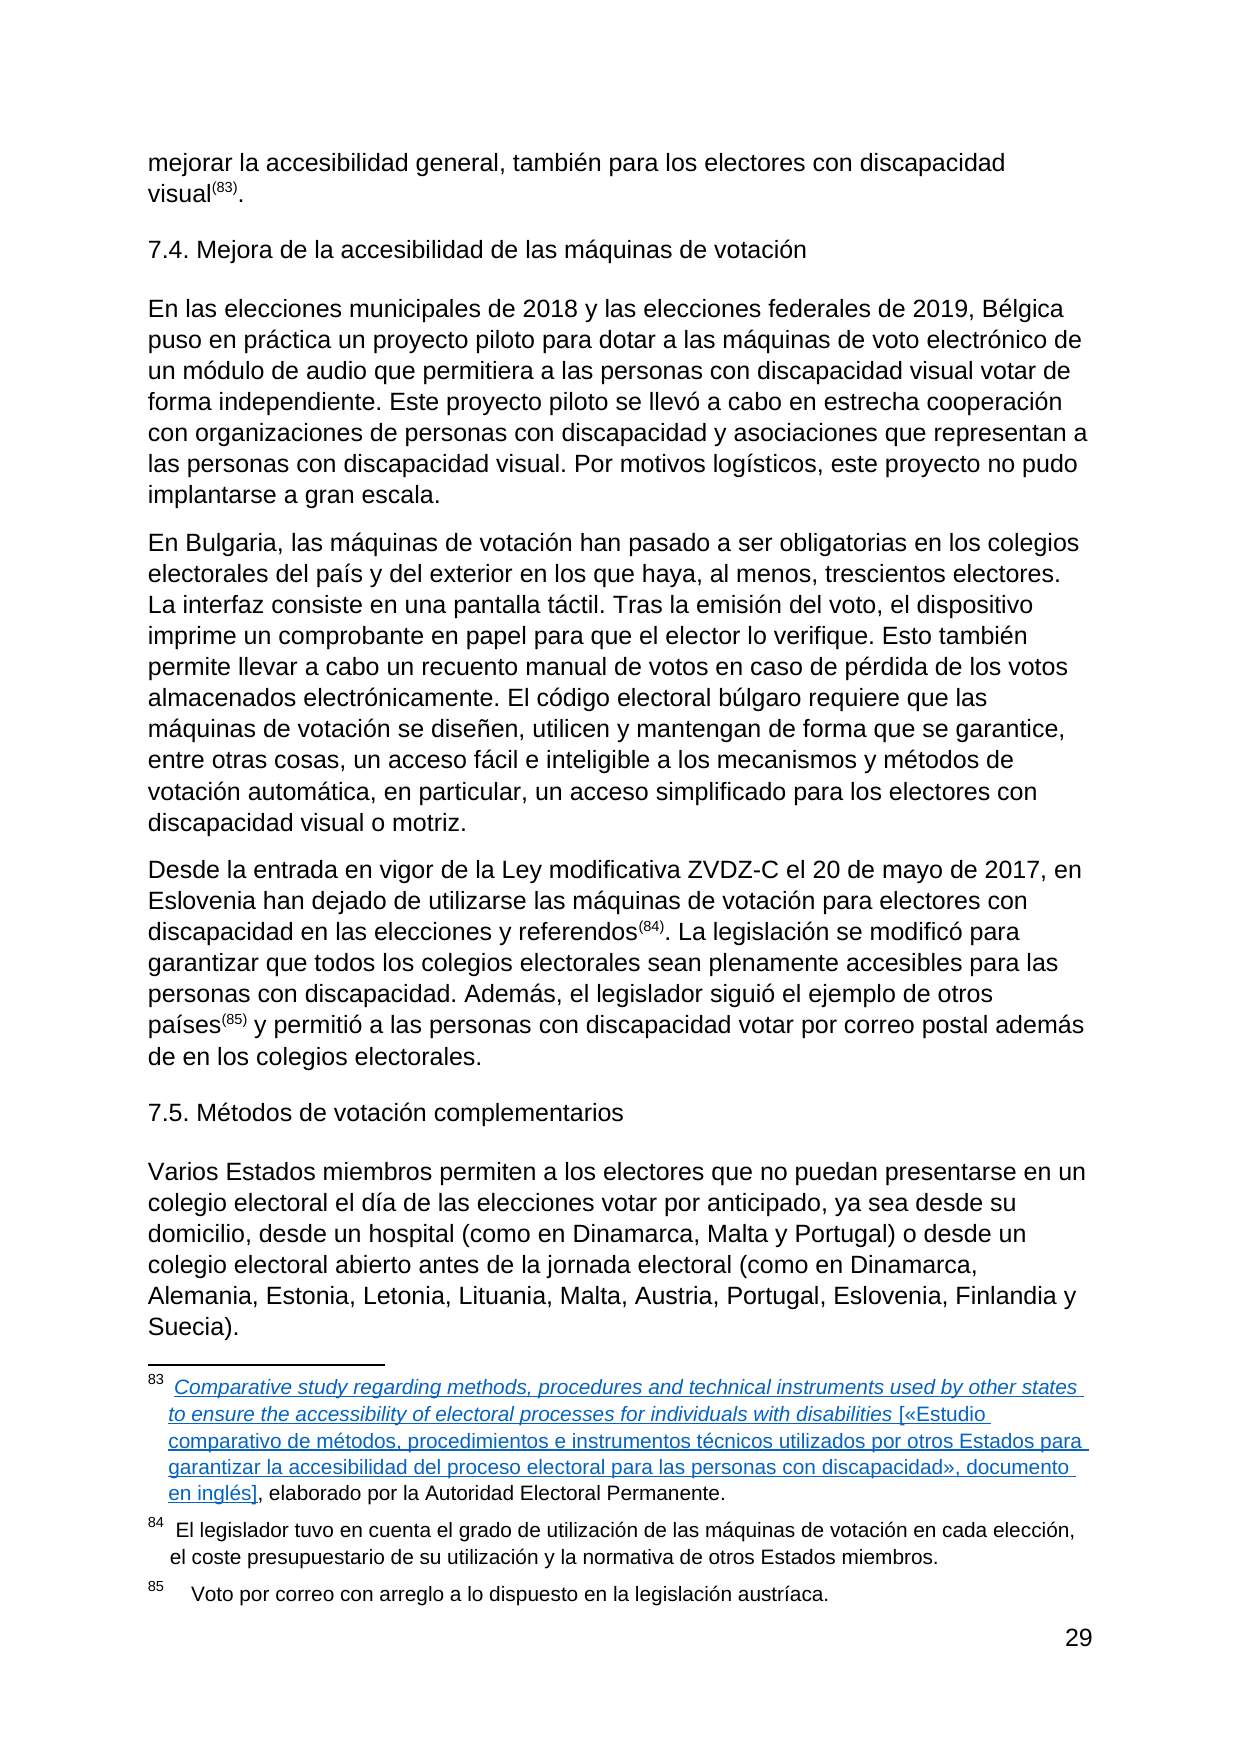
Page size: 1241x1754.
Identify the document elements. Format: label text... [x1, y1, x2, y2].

subtitle 7.5. Métodos de votación complementarios [148, 1098, 1092, 1126]
text En Bulgaria, las máquinas de votación han pasado a ser obligatorias en los colegios electorales del país y del exterior en los que haya, al menos, trescientos electores. La interfaz consiste en una pantalla táctil. Tras la emisión del voto, el dispositivo imprime un comprobante en papel para que el elector lo verifique. Esto también permite llevar a cabo un recuento manual de votos en caso de pérdida de los votos almacenados electrónicamente. El código electoral búlgaro requiere que las máquinas de votación se diseñen, utilicen y mantengan de forma que se garantice, entre otras cosas, un acceso fácil e inteligible a los mecanismos y métodos de votación automática, en particular, un acceso simplificado para los electores con discapacidad visual o motriz. [148, 528, 1092, 836]
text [148, 148, 1092, 207]
text En las elecciones municipales de 2018 y las elecciones federales de 2019, Bélgica puso en práctica un proyecto piloto para dotar a las máquinas de voto electrónico de un módulo de audio que permitiera a las personas con discapacidad visual votar de forma independiente. Este proyecto piloto se llevó a cabo en estrecha cooperación con organizaciones de personas con discapacidad y asociaciones que representan a las personas con discapacidad visual. Por motivos logísticos, este proyecto no pudo implantarse a gran escala. [148, 294, 1092, 509]
subtitle 7.4. Mejora de la accesibilidad de las máquinas de votación [148, 235, 1092, 263]
text Varios Estados miembros permiten a los electores que no puedan presentarse en un colegio electoral el día de las elecciones votar por anticipado, ya sea desde su domicilio, desde un hospital (como en Dinamarca, Malta y Portugal) o desde un colegio electoral abierto antes de la jornada electoral (como en Dinamarca, Alemania, Estonia, Letonia, Lituania, Malta, Austria, Portugal, Eslovenia, Finlandia y Suecia). [148, 1157, 1092, 1341]
text Desde la entrada en vigor de la Ley modificativa ZVDZ-C el 20 de mayo de 2017, en Eslovenia han dejado de utilizarse las máquinas de votación para electores con discapacidad en las elecciones y referendos(). La legislación se modificó para garantizar que todos los colegios electorales sean plenamente accesibles para las personas con discapacidad. Además, el legislador siguió el ejemplo de otros países() y permitió a las personas con discapacidad votar por correo postal además de en los colegios electorales. [148, 855, 1092, 1070]
